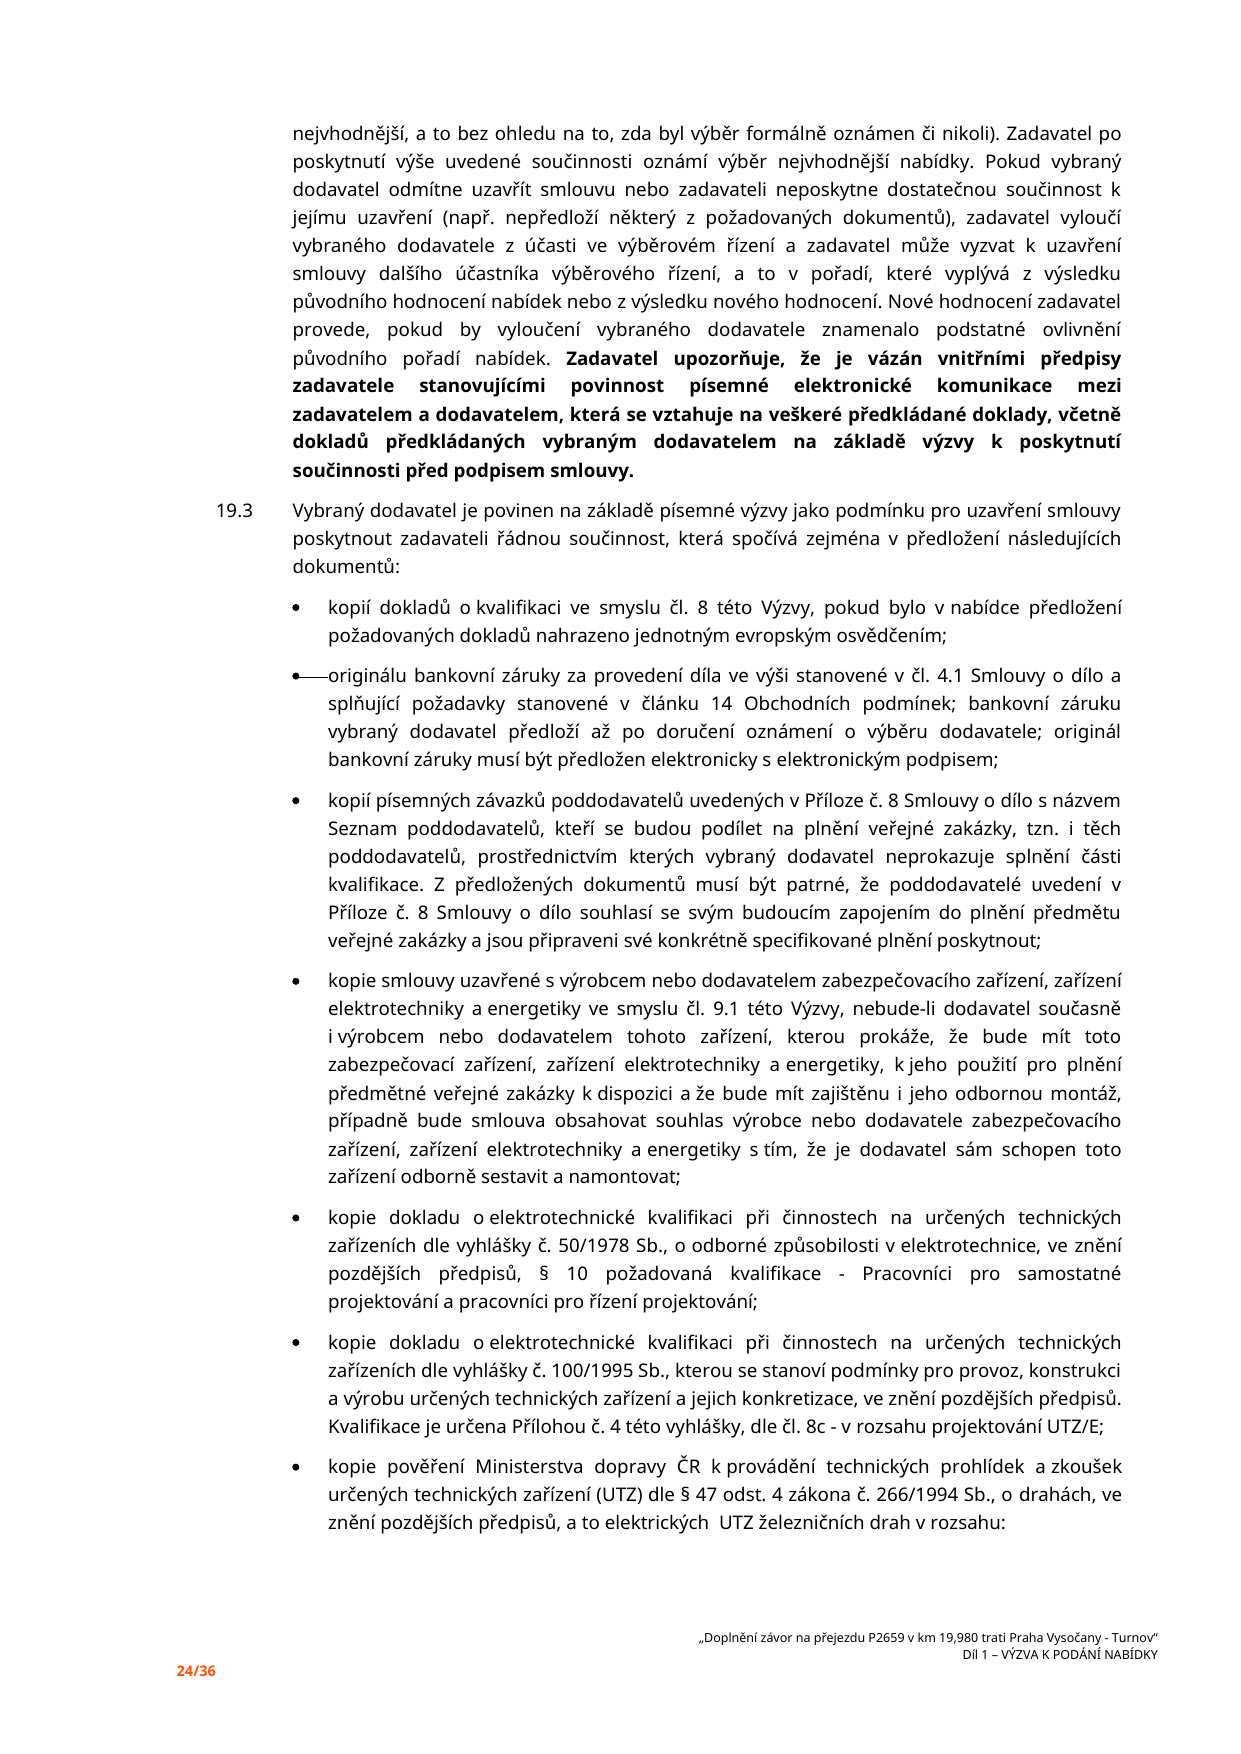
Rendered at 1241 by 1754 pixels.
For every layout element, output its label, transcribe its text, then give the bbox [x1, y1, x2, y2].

text kopie smlouvy uzavřené s výrobcem nebo dodavatelem zabezpečovacího zařízení, zařízení elektrotechniky a energetiky ve smyslu čl. 9.1 této Výzvy, nebude-li dodavatel současně i výrobcem nebo dodavatelem tohoto zařízení, kterou prokáže, že bude mít toto zabezpečovací zařízení, zařízení elektrotechniky a energetiky, k jeho použití pro plnění předmětné veřejné zakázky k dispozici a že bude mít zajištěnu i jeho odbornou montáž, případně bude smlouva obsahovat souhlas výrobce nebo dodavatele zabezpečovacího zařízení, zařízení elektrotechniky a energetiky s tím, že je dodavatel sám schopen toto zařízení odborně sestavit a namontovat; [292, 968, 1122, 1189]
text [216, 121, 1122, 482]
text kopií písemných závazků poddodavatelů uvedených v Příloze č. 8 Smlouvy o dílo s názvem Seznam poddodavatelů, kteří se budou podílet na plnění veřejné zakázky, tzn. i těch poddodavatelů, prostřednictvím kterých vybraný dodavatel neprokazuje splnění části kvalifikace. Z předložených dokumentů musí být patrné, že poddodavatelé uvedení v Příloze č. 8 Smlouvy o dílo souhlasí se svým budoucím zapojením do plnění předmětu veřejné zakázky a jsou připraveni své konkrétně specifikované plnění poskytnout; [292, 787, 1122, 953]
text Vybraný dodavatel je povinen na základě písemné výzvy jako podmínku pro uzavření smlouvy poskytnout zadavateli řádnou součinnost, která spočívá zejména v předložení následujících dokumentů: [216, 497, 1122, 579]
text kopie pověření Ministerstva dopravy ČR k provádění technických prohlídek a zkoušek určených technických zařízení (UTZ) dle § 47 odst. 4 zákona č. 266/1994 Sb., o drahách, ve znění pozdějších předpisů, a to elektrických UTZ železničních drah v rozsahu: [292, 1453, 1122, 1535]
text kopií dokladů o kvalifikaci ve smyslu čl. 8 této Výzvy, pokud bylo v nabídce předložení požadovaných dokladů nahrazeno jednotným evropským osvědčením; [292, 594, 1122, 647]
text originálu bankovní záruky za provedení díla ve výši stanovené v čl. 4.1 Smlouvy o dílo a splňující požadavky stanovené v článku 14 Obchodních podmínek; bankovní záruku vybraný dodavatel předloží až po doručení oznámení o výběru dodavatele; originál bankovní záruky musí být předložen elektronicky s elektronickým podpisem; [292, 662, 1122, 772]
text kopie dokladu o elektrotechnické kvalifikaci při činnostech na určených technických zařízeních dle vyhlášky č. 100/1995 Sb., kterou se stanoví podmínky pro provoz, konstrukci a výrobu určených technických zařízení a jejich konkretizace, ve znění pozdějších předpisů. Kvalifikace je určena Přílohou č. 4 této vyhlášky, dle čl. 8c - v rozsahu projektování UTZ/E; [292, 1329, 1122, 1438]
text kopie dokladu o elektrotechnické kvalifikaci při činnostech na určených technických zařízeních dle vyhlášky č. 50/1978 Sb., o odborné způsobilosti v elektrotechnice, ve znění pozdějších předpisů, § 10 požadovaná kvalifikace - Pracovníci pro samostatné projektování a pracovníci pro řízení projektování; [292, 1204, 1122, 1314]
